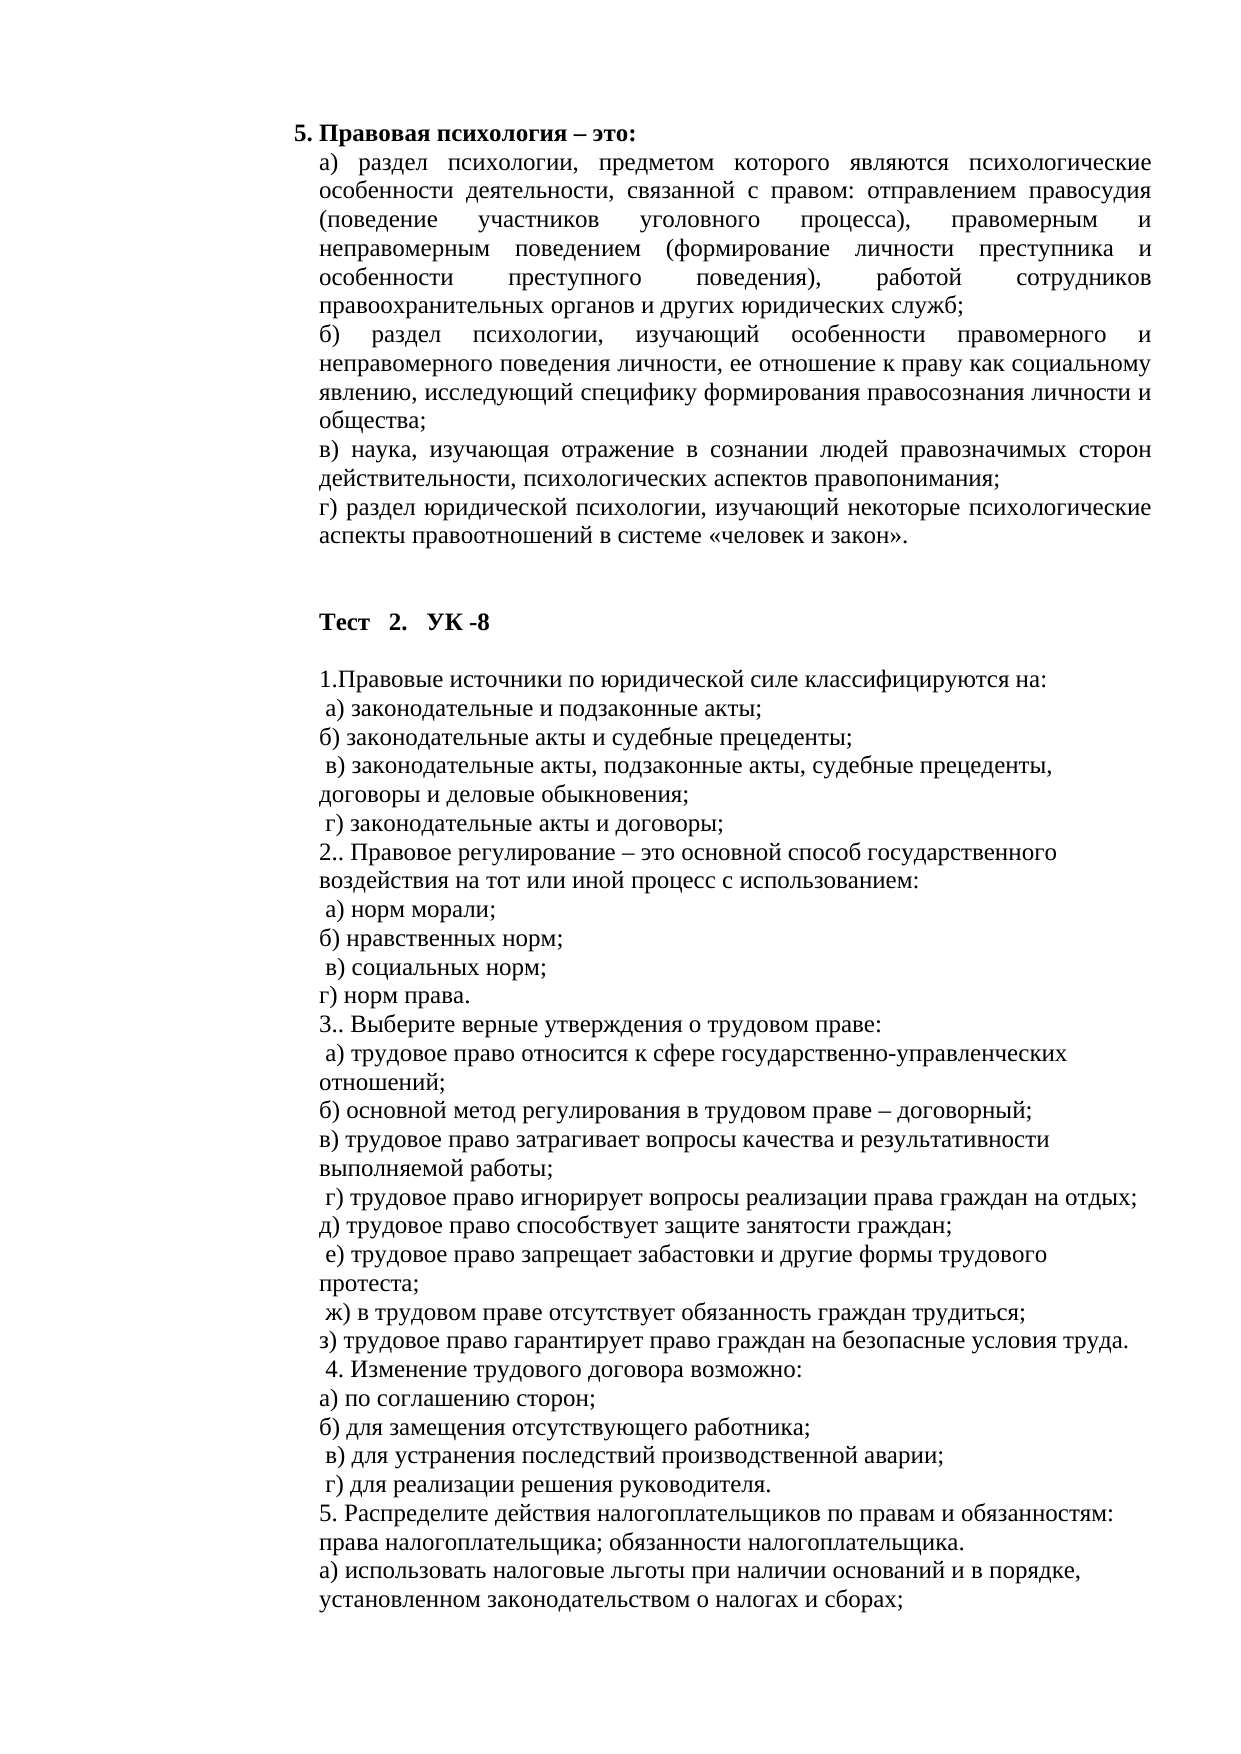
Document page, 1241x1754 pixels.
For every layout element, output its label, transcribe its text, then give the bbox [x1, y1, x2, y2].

text б) законодательные акты и судебные прецеденты; [319, 722, 1152, 751]
text а) раздел психологии, предметом которого являются психологические особенности деятельности, связанной с правом: отправлением правосудия (поведение участников уголовного процесса), правомерным и неправомерным поведением (формирование личности преступника и особенности преступного поведения), работой сотрудников правоохранительных органов и других юридических служб; [319, 147, 1152, 319]
text г) законодательные акты и договоры; [319, 808, 1152, 837]
text в) для устранения последствий производственной аварии; [319, 1441, 1152, 1469]
text 2.. Правовое регулирование – это основной способ государственного воздействия на тот или иной процесс с использованием: [319, 837, 1152, 894]
text г) трудовое право игнорирует вопросы реализации права граждан на отдых; [319, 1182, 1152, 1211]
text г) для реализации решения руководителя. [319, 1469, 1152, 1498]
text г) норм права. [319, 981, 1152, 1009]
text в) социальных норм; [319, 952, 1152, 981]
text в) наука, изучающая отражение в сознании людей правозначимых сторон действительности, психологических аспектов правопонимания; [319, 434, 1152, 492]
text а) трудовое право относится к сфере государственно-управленческих отношений; [319, 1038, 1152, 1096]
text а) по соглашению сторон; [319, 1383, 1152, 1412]
text 5. Распределите действия налогоплательщиков по правам и обязанностям: права налогоплательщика; обязанности налогоплательщика. [319, 1498, 1152, 1556]
text б) раздел психологии, изучающий особенности правомерного и неправомерного поведения личности, ее отношение к праву как социальному явлению, исследующий специфику формирования правосознания личности и общества; [319, 319, 1152, 434]
text е) трудовое право запрещает забастовки и другие формы трудового протеста; [319, 1239, 1152, 1297]
text з) трудовое право гарантирует право граждан на безопасные условия труда. [319, 1326, 1152, 1354]
text а) норм морали; [319, 894, 1152, 923]
text а) использовать налоговые льготы при наличии оснований и в порядке, установленном законодательством о налогах и сборах; [319, 1556, 1152, 1613]
text г) раздел юридической психологии, изучающий некоторые психологические аспекты правоотношений в системе «человек и закон». [319, 492, 1152, 549]
text в) трудовое право затрагивает вопросы качества и результативности выполняемой работы; [319, 1124, 1152, 1182]
text 3.. Выберите верные утверждения о трудовом праве: [319, 1009, 1152, 1038]
text Тест 2. УК -8 [319, 607, 1152, 636]
text д) трудовое право способствует защите занятости граждан; [319, 1211, 1152, 1239]
subtitle Правовая психология – это: [294, 118, 1152, 147]
text б) нравственных норм; [319, 923, 1152, 952]
text а) законодательные и подзаконные акты; [319, 693, 1152, 722]
text б) основной метод регулирования в трудовом праве – договорный; [319, 1096, 1152, 1124]
text 1.Правовые источники по юридической силе классифицируются на: [319, 664, 1152, 693]
text в) законодательные акты, подзаконные акты, судебные прецеденты, договоры и деловые обыкновения; [319, 751, 1152, 808]
text б) для замещения отсутствующего работника; [319, 1412, 1152, 1441]
text 4. Изменение трудового договора возможно: [319, 1354, 1152, 1383]
text ж) в трудовом праве отсутствует обязанность граждан трудиться; [319, 1297, 1152, 1326]
